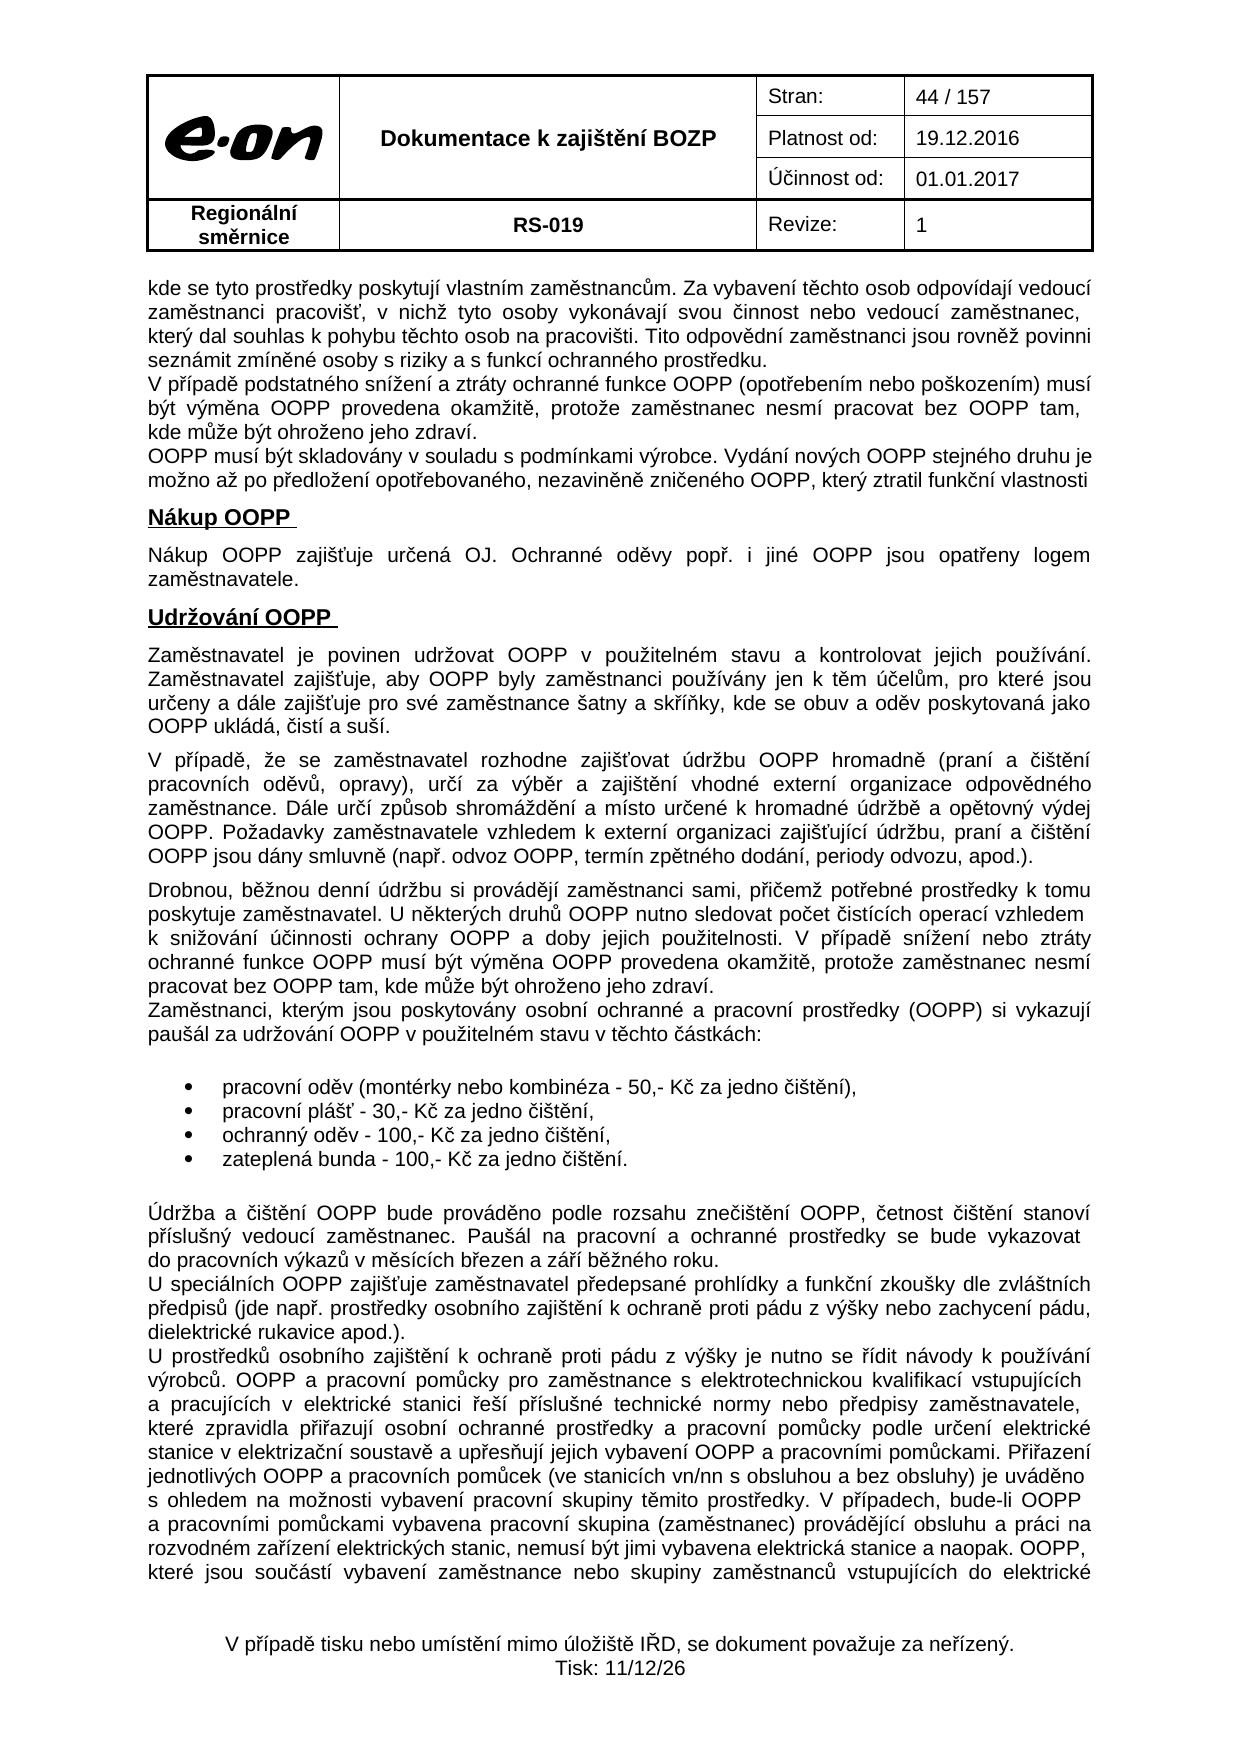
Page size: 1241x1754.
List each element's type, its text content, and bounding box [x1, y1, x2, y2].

title Udržování OOPP [148, 603, 1092, 630]
list ochranný oděv - 100,- Kč za jedno čištění, [185, 1123, 1092, 1147]
text U speciálních OOPP zajišťuje zaměstnavatel předepsané prohlídky a funkční zkoušky dle zvláštních předpisů (jde např. prostředky osobního zajištění k ochraně proti pádu z výšky nebo zachycení pádu, dielektrické rukavice apod.). [148, 1272, 1092, 1344]
text Údržba a čištění OOPP bude prováděno podle rozsahu znečištění OOPP, četnost čištění stanoví příslušný vedoucí zaměstnanec. Paušál na pracovní a ochranné prostředky se bude vykazovat do pracovních výkazů v měsících březen a září běžného roku. [148, 1200, 1092, 1272]
list pracovní plášť - 30,- Kč za jedno čištění, [185, 1099, 1092, 1123]
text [148, 1344, 1092, 1584]
text Nákup OOPP zajišťuje určená OJ. Ochranné oděvy popř. i jiné OOPP jsou opatřeny logem zaměstnavatele. [148, 543, 1092, 591]
text Drobnou, běžnou denní údržbu si provádějí zaměstnanci sami, přičemž potřebné prostředky k tomu poskytuje zaměstnavatel. U některých druhů OOPP nutno sledovat počet čistících operací vzhledem k snižování účinnosti ochrany OOPP a doby jejich použitelnosti. V případě snížení nebo ztráty ochranné funkce OOPP musí být výměna OOPP provedena okamžitě, protože zaměstnanec nesmí pracovat bez OOPP tam, kde může být ohroženo jeho zdraví. [148, 878, 1092, 998]
text Zaměstnanci, kterým jsou poskytovány osobní ochranné a pracovní prostředky (OOPP) si vykazují paušál za udržování OOPP v použitelném stavu v těchto částkách: [148, 998, 1092, 1046]
text OOPP musí být skladovány v souladu s podmínkami výrobce. Vydání nových OOPP stejného druhu je možno až po předložení opotřebovaného, nezaviněně zničeného OOPP, který ztratil funkční vlastnosti [148, 444, 1092, 492]
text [148, 276, 1092, 372]
list pracovní oděv (montérky nebo kombinéza - 50,- Kč za jedno čištění), [185, 1075, 1092, 1099]
text Zaměstnavatel je povinen udržovat OOPP v použitelném stavu a kontrolovat jejich používání. Zaměstnavatel zajišťuje, aby OOPP byly zaměstnanci používány jen k těm účelům, pro které jsou určeny a dále zajišťuje pro své zaměstnance šatny a skříňky, kde se obuv a oděv poskytovaná jako OOPP ukládá, čistí a suší. [148, 642, 1092, 738]
text V případě podstatného snížení a ztráty ochranné funkce OOPP (opotřebením nebo poškozením) musí být výměna OOPP provedena okamžitě, protože zaměstnanec nesmí pracovat bez OOPP tam, kde může být ohroženo jeho zdraví. [148, 372, 1092, 444]
title Nákup OOPP [148, 504, 1092, 531]
text V případě, že se zaměstnavatel rozhodne zajišťovat údržbu OOPP hromadně (praní a čištění pracovních oděvů, opravy), určí za výběr a zajištění vhodné externí organizace odpovědného zaměstnance. Dále určí způsob shromáždění a místo určené k hromadné údržbě a opětovný výdej OOPP. Požadavky zaměstnavatele vzhledem k externí organizaci zajišťující údržbu, praní a čištění OOPP jsou dány smluvně (např. odvoz OOPP, termín zpětného dodání, periody odvozu, apod.). [148, 748, 1092, 868]
list zateplená bunda - 100,- Kč za jedno čištění. [185, 1147, 1092, 1171]
